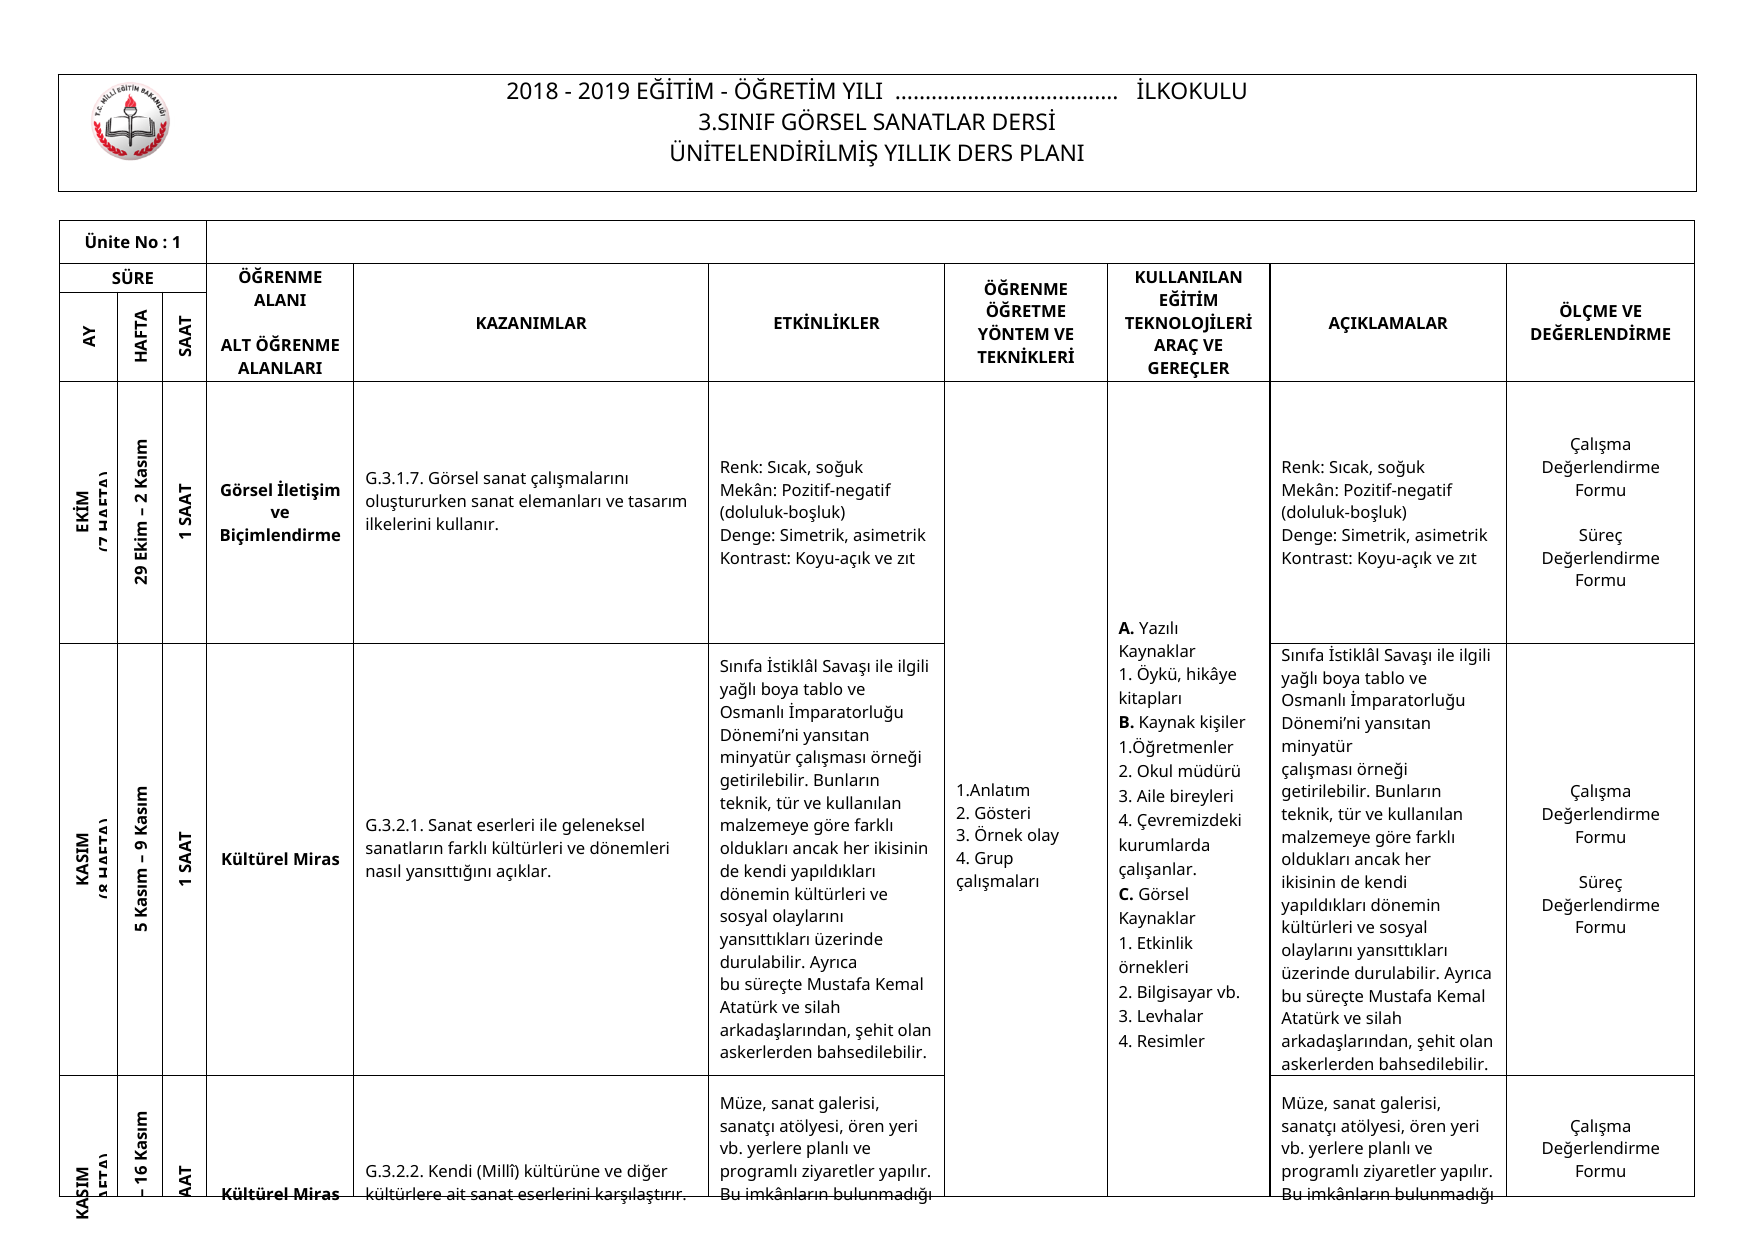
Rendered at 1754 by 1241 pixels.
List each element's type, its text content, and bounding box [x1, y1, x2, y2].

table_cell Görsel İletişim ve Biçimlendirme [207, 382, 353, 643]
table_header Ünite No : 1 [60, 221, 206, 263]
table_cell KASIM (8.HAFTA) [60, 644, 117, 1075]
table_cell Kültürel Miras [207, 1076, 353, 1196]
table_cell Kültürel Miras [207, 644, 353, 1075]
table_cell AÇIKLAMALAR [1271, 264, 1506, 381]
table_cell KULLANILAN EĞİTİM TEKNOLOJİLERİ ARAÇ VE GEREÇLER [1108, 264, 1269, 381]
table_cell 5 Kasım – 9 Kasım [118, 644, 162, 1075]
table_cell 1 SAAT [163, 382, 206, 643]
table_cell 1.Anlatım 2. Gösteri 3. Örnek olay 4. Grup çalışmaları [945, 382, 1107, 1196]
picture [85, 77, 175, 167]
table_cell Çalışma Değerlendirme Formu Süreç Değerlendirme Formu [1507, 382, 1694, 643]
table_cell KASIM (9.HAFTA) [60, 1076, 117, 1196]
table_cell EKİM (7.HAFTA) [60, 382, 117, 643]
table_cell Sınıfa İstiklâl Savaşı ile ilgili yağlı boya tablo ve Osmanlı İmparatorluğu Dönemi’ni yansıtan minyatür çalışması örneği getirilebilir. Bunların teknik, tür ve kullanılan malzemeye göre farklı oldukları ancak her ikisinin de kendi yapıldıkları dönemin kültürleri ve sosyal olaylarını yansıttıkları üzerinde durulabilir. Ayrıca bu süreçte Mustafa Kemal Atatürk ve silah arkadaşlarından, şehit olan askerlerden bahsedilebilir. [1271, 644, 1506, 1075]
table_cell ÖLÇME VE DEĞERLENDİRME [1507, 264, 1694, 381]
table_cell SÜRE [60, 264, 206, 292]
table_cell Çalışma Değerlendirme Formu Süreç Değerlendirme Formu [1507, 1076, 1694, 1196]
table_cell Çalışma Değerlendirme Formu Süreç Değerlendirme Formu [1507, 644, 1694, 1075]
table_cell HAFTA [118, 293, 162, 381]
table_cell SAAT [163, 293, 206, 381]
table_cell 12 Kasım – 16 Kasım [118, 1076, 162, 1196]
table_cell ETKİNLİKLER [709, 264, 944, 381]
table_cell AY [60, 293, 117, 381]
table_cell G.3.2.1. Sanat eserleri ile geleneksel sanatların farklı kültürleri ve dönemleri nasıl yansıttığını açıklar. [354, 644, 708, 1075]
table_cell Müze, sanat galerisi, sanatçı atölyesi, ören yeri vb. yerlere planlı ve programlı ziyaretler yapılır. Bu imkânların bulunmadığı yerlerde tıpkıbasımlardan, belgesellerden vb. öğretim materyallerinden yararlanılır. [1271, 1076, 1506, 1196]
table_cell ÖĞRENME ALANI ALT ÖĞRENME ALANLARI [207, 264, 353, 381]
table_cell ÖĞRENME ÖĞRETME YÖNTEM VE TEKNİKLERİ [945, 264, 1107, 381]
table_cell Sınıfa İstiklâl Savaşı ile ilgili yağlı boya tablo ve Osmanlı İmparatorluğu Dönemi’ni yansıtan minyatür çalışması örneği getirilebilir. Bunların teknik, tür ve kullanılan malzemeye göre farklı oldukları ancak her ikisinin de kendi yapıldıkları dönemin kültürleri ve sosyal olaylarını yansıttıkları üzerinde durulabilir. Ayrıca bu süreçte Mustafa Kemal Atatürk ve silah arkadaşlarından, şehit olan askerlerden bahsedilebilir. [709, 644, 944, 1075]
table_cell Renk: Sıcak, soğuk Mekân: Pozitif-negatif (doluluk-boşluk) Denge: Simetrik, asimetrik Kontrast: Koyu-açık ve zıt [1271, 382, 1506, 643]
table_cell G.3.2.2. Kendi (Millî) kültürüne ve diğer kültürlere ait sanat eserlerini karşılaştırır. [354, 1076, 708, 1196]
table_cell A. Yazılı Kaynaklar 1. Öykü, hikâye kitapları B. Kaynak kişiler 1.Öğretmenler 2. Okul müdürü 3. Aile bireyleri 4. Çevremizdeki kurumlarda çalışanlar. C. Görsel Kaynaklar 1. Etkinlik örnekleri 2. Bilgisayar vb. 3. Levhalar 4. Resimler [1108, 382, 1269, 1196]
table_cell Müze, sanat galerisi, sanatçı atölyesi, ören yeri vb. yerlere planlı ve programlı ziyaretler yapılır. Bu imkânların bulunmadığı yerlerde tıpkıbasımlardan, belgesellerden vb. öğretim materyallerinden yararlanılır. [709, 1076, 944, 1196]
table_cell 1 SAAT [163, 1076, 206, 1196]
table_header [207, 221, 1694, 263]
table_cell 29 Ekim – 2 Kasım [118, 382, 162, 643]
table_cell 1 SAAT [163, 644, 206, 1075]
table_cell Renk: Sıcak, soğuk Mekân: Pozitif-negatif (doluluk-boşluk) Denge: Simetrik, asimetrik Kontrast: Koyu-açık ve zıt [709, 382, 944, 643]
table_cell KAZANIMLAR [354, 264, 708, 381]
table_cell G.3.1.7. Görsel sanat çalışmalarını oluştururken sanat elemanları ve tasarım ilkelerini kullanır. [354, 382, 708, 643]
